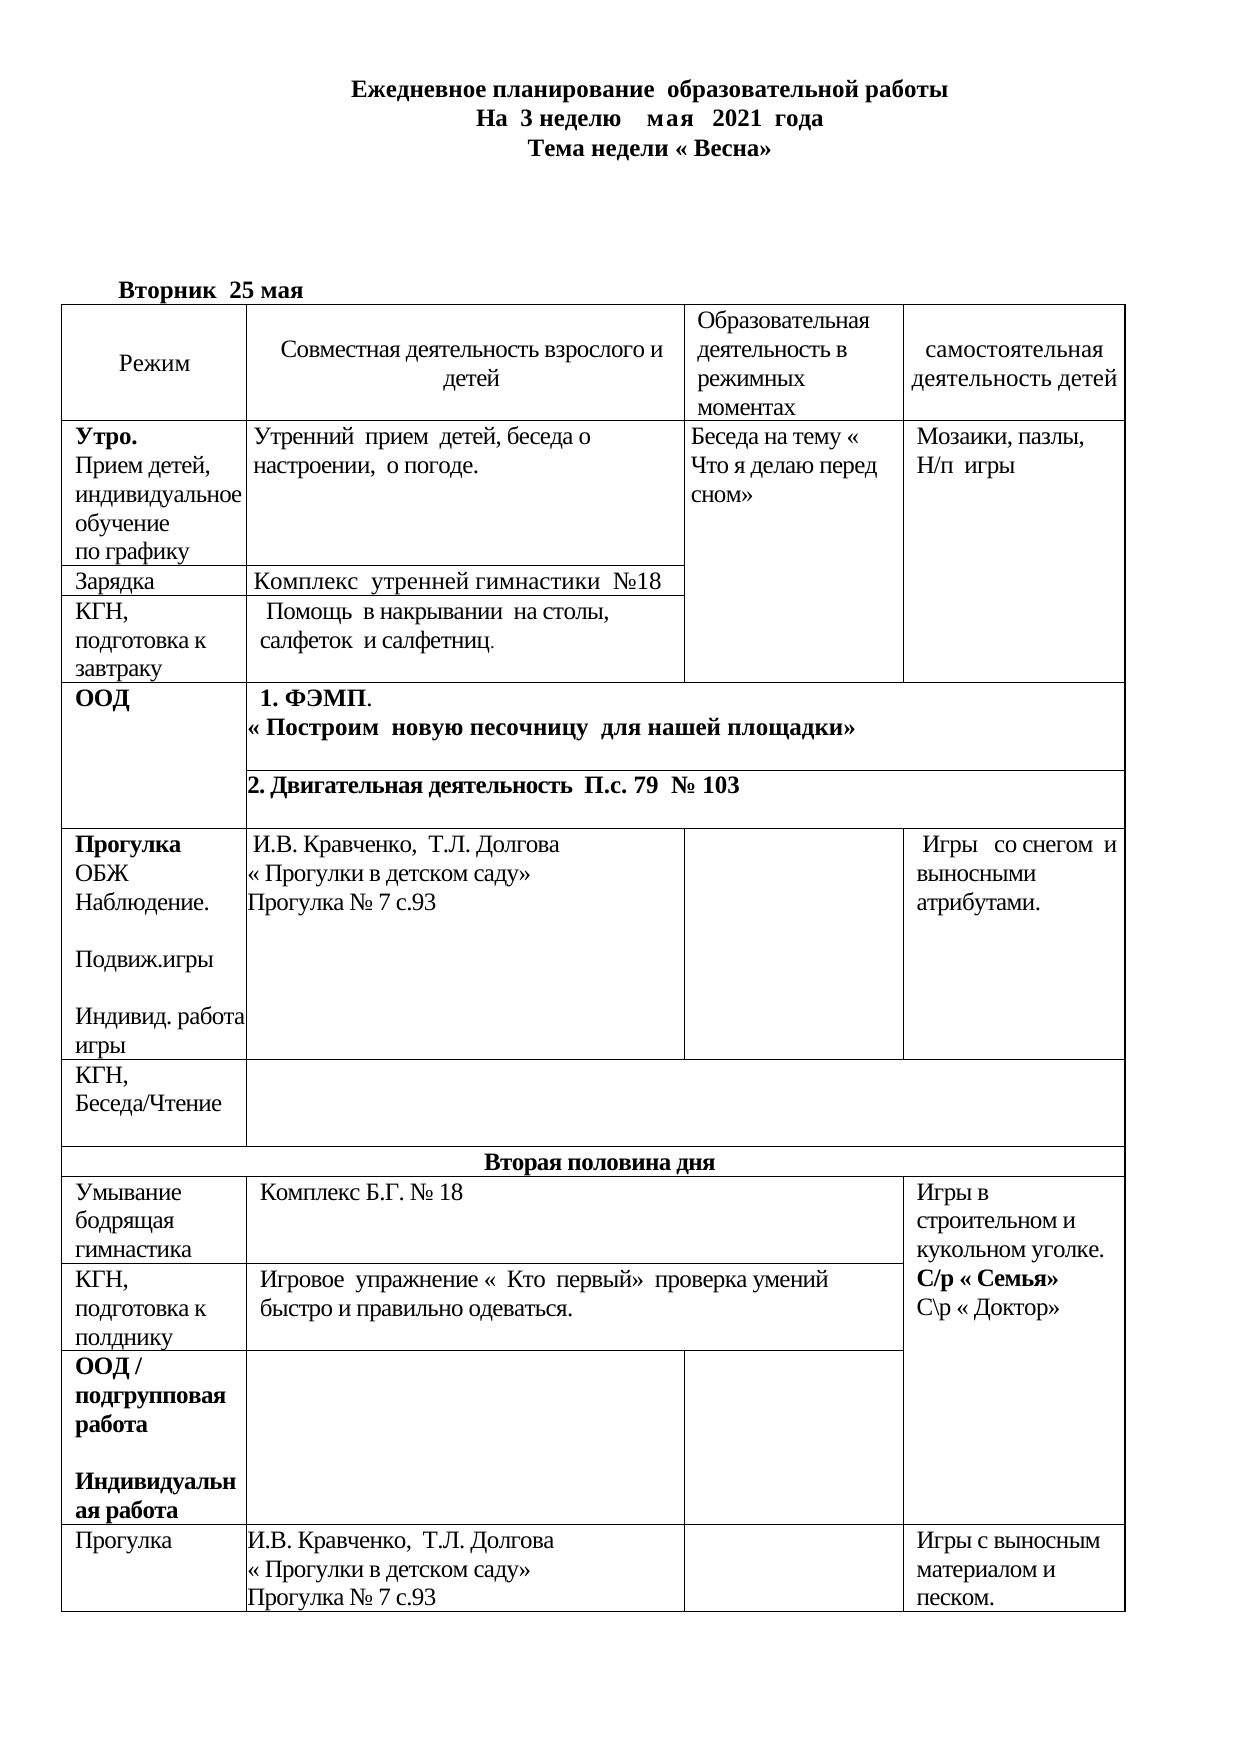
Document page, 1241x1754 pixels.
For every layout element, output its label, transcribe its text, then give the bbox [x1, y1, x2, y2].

table_cell Утренний прием детей, беседа о настроении, о погоде. [247, 421, 684, 565]
table_cell ООД / подгрупповая работа Индивидуальная работа [62, 1351, 246, 1524]
table_header Совместная деятельность взрослого и детей [247, 305, 684, 420]
table_cell ООД [62, 683, 246, 828]
table_cell [247, 1060, 1124, 1146]
table_cell Умывание бодрящая гимнастика [62, 1177, 246, 1263]
table_header Образовательная деятельность в режимных моментах [685, 305, 903, 420]
table_cell Вторая половина дня [62, 1147, 1124, 1176]
text Вторник 25 мая [118, 276, 1181, 304]
table_cell Комплекс утренней гимнастики №18 [247, 566, 684, 595]
table_header Режим [62, 305, 246, 420]
table_cell [685, 829, 903, 1059]
table_cell И.В. Кравченко, Т.Л. Долгова « Прогулки в детском саду» Прогулка № 7 с.93 [247, 829, 684, 1059]
table_cell Комплекс Б.Г. № 18 [247, 1177, 903, 1263]
table_cell Прогулка [62, 1525, 246, 1611]
table_cell [685, 1525, 903, 1611]
table_cell [685, 1351, 903, 1524]
table_cell Прогулка ОБЖ Наблюдение. Подвиж.игры Индивид. работа игры [62, 829, 246, 1059]
table_cell Помощь в накрывании на столы, салфеток и салфетниц. [247, 596, 684, 682]
table_cell Игры со снегом и выносными атрибутами. [904, 829, 1124, 1059]
table_cell КГН, Беседа/Чтение [62, 1060, 246, 1146]
table_cell 1. ФЭМП. « Построим новую песочницу для нашей площадки» [247, 683, 1124, 769]
table_header самостоятельная деятельность детей [904, 305, 1124, 420]
table_cell Мозаики, пазлы, Н/п игры [904, 421, 1124, 682]
table_cell 2. Двигательная деятельность П.с. 79 № 103 [247, 771, 1124, 828]
table_cell Игры с выносным материалом и песком. [904, 1525, 1124, 1611]
table_cell Беседа на тему « Что я делаю перед сном» [685, 421, 903, 682]
table_cell Игровое упражнение « Кто первый» проверка умений быстро и правильно одеваться. [247, 1264, 903, 1350]
table_cell КГН, подготовка к полднику [62, 1264, 246, 1350]
table_cell Зарядка [62, 566, 246, 595]
table_cell И.В. Кравченко, Т.Л. Долгова « Прогулки в детском саду» Прогулка № 7 с.93 [247, 1525, 684, 1611]
table_cell КГН, подготовка к завтраку [62, 596, 246, 682]
table_cell Игры в строительном и кукольном уголке. С/р « Семья» С\р « Доктор» [904, 1177, 1124, 1524]
table_cell Утро. Прием детей, индивидуальное обучение по графику [62, 421, 246, 565]
table_cell [247, 1351, 684, 1524]
